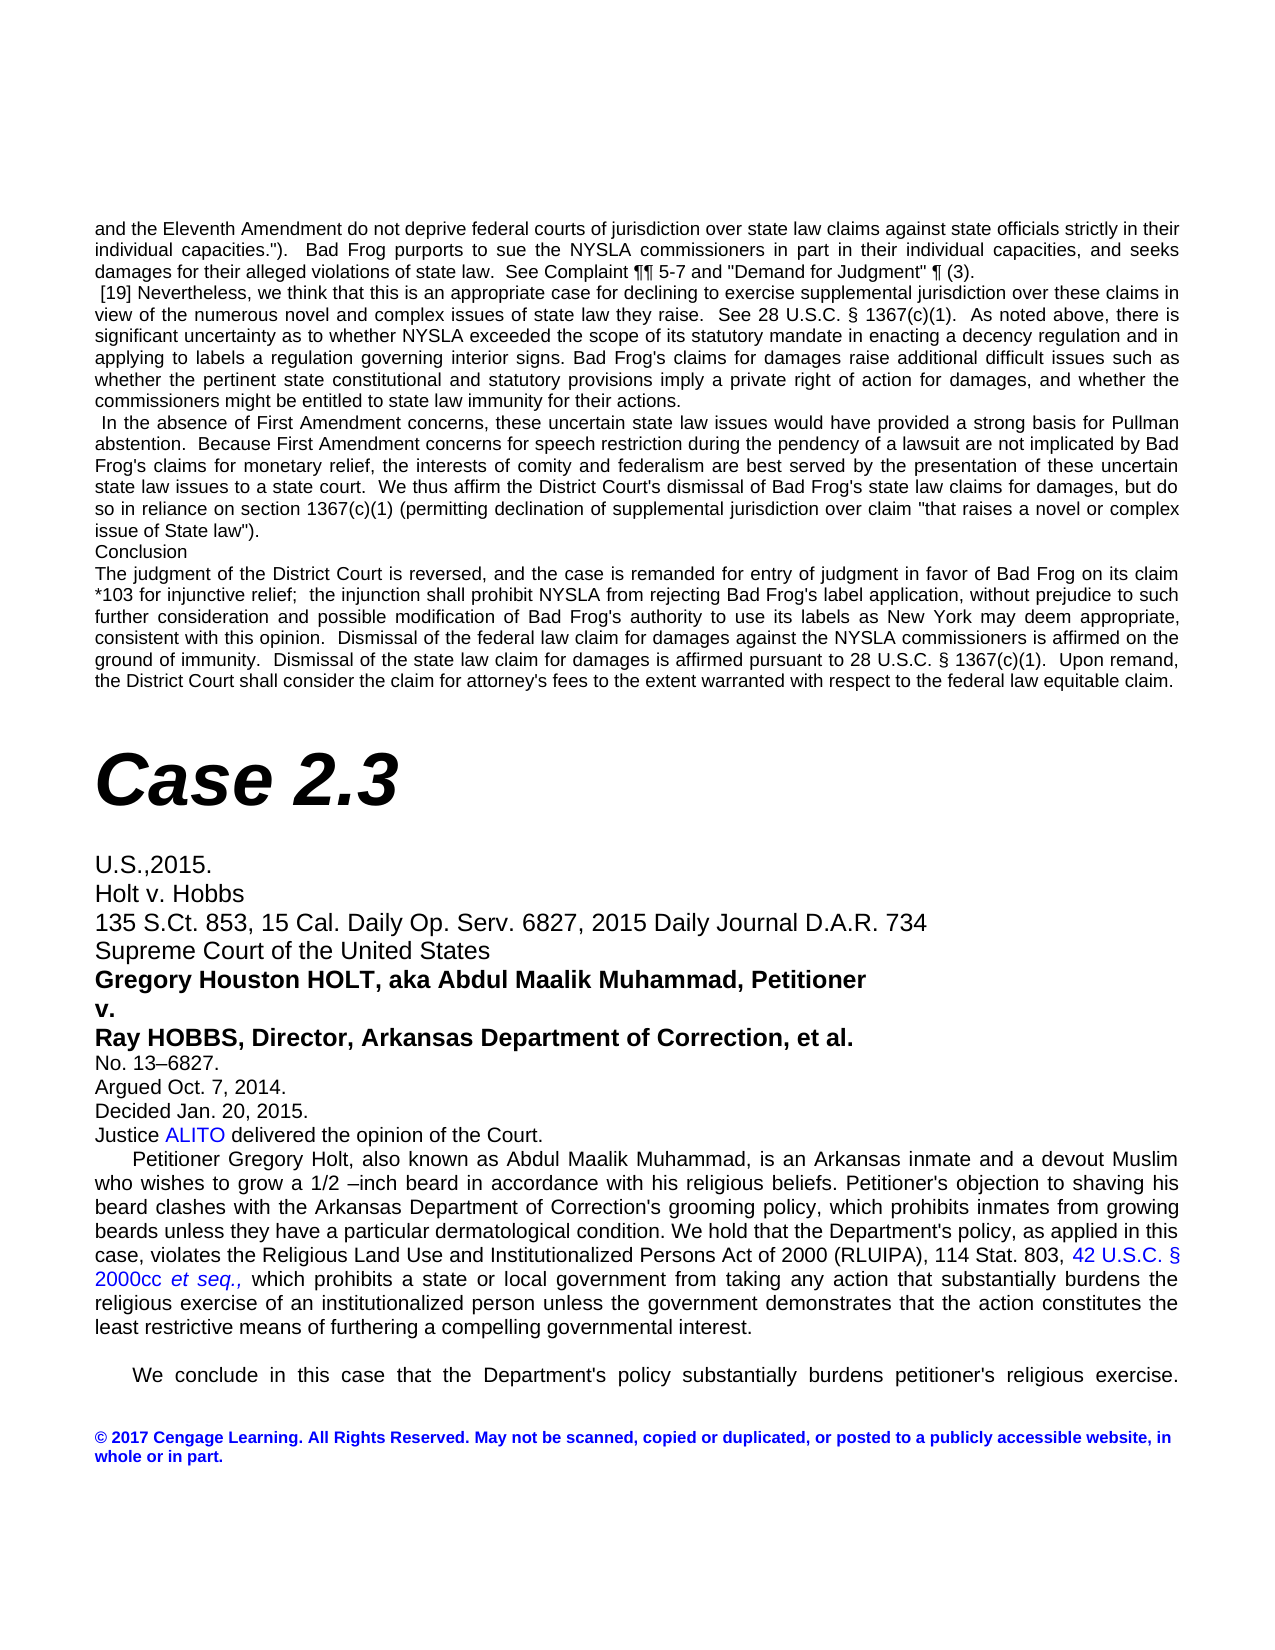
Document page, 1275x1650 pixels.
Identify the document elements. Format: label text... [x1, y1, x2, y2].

text Justice ALITO delivered the opinion of the Court. [94, 1123, 1181, 1147]
text Ray HOBBS, Director, Arkansas Department of Correction, et al. [94, 1022, 1181, 1051]
text v. [94, 994, 1181, 1022]
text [94, 1363, 1181, 1387]
text Gregory Houston HOLT, aka Abdul Maalik Muhammad, Petitioner [94, 965, 1181, 994]
text Petitioner Gregory Holt, also known as Abdul Maalik Muhammad, is an Arkansas inmate and a devout Muslim who wishes to grow a 1/2 –inch beard in accordance with his religious beliefs. Petitioner's objection to shaving his beard clashes with the Arkansas Department of Correction's grooming policy, which prohibits inmates from growing beards unless they have a particular dermatological condition. We hold that the Department's policy, as applied in this case, violates the Religious Land Use and Institutionalized Persons Act of 2000 (RLUIPA), 114 Stat. 803, 42 U.S.C. § 2000cc et seq., which prohibits a state or local government from taking any action that substantially burdens the religious exercise of an institutionalized person unless the government demonstrates that the action constitutes the least restrictive means of furthering a compelling governmental interest. [94, 1147, 1181, 1339]
text U.S.,2015. [94, 850, 1181, 879]
text Decided Jan. 20, 2015. [94, 1099, 1181, 1123]
text 135 S.Ct. 853, 15 Cal. Daily Op. Serv. 6827, 2015 Daily Journal D.A.R. 734 [94, 907, 1181, 936]
text Holt v. Hobbs [94, 879, 1181, 907]
text No. 13–6827. [94, 1051, 1181, 1075]
text Argued Oct. 7, 2014. [94, 1075, 1181, 1099]
text [19] Nevertheless, we think that this is an appropriate case for declining to exercise supplemental jurisdiction over these claims in view of the numerous novel and complex issues of state law they raise. See 28 U.S.C. § 1367(c)(1). As noted above, there is significant uncertainty as to whether NYSLA exceeded the scope of its statutory mandate in enacting a decency regulation and in applying to labels a regulation governing interior signs. Bad Frog's claims for damages raise additional difficult issues such as whether the pertinent state constitutional and statutory provisions imply a private right of action for damages, and whether the commissioners might be entitled to state law immunity for their actions. [94, 282, 1181, 412]
text Case 2.3 [94, 735, 1181, 821]
text Supreme Court of the United States [94, 936, 1181, 965]
text Conclusion [94, 541, 1181, 562]
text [94, 217, 1181, 282]
text In the absence of First Amendment concerns, these uncertain state law issues would have provided a strong basis for Pullman abstention. Because First Amendment concerns for speech restriction during the pendency of a lawsuit are not implicated by Bad Frog's claims for monetary relief, the interests of comity and federalism are best served by the presentation of these uncertain state law issues to a state court. We thus affirm the District Court's dismissal of Bad Frog's state law claims for damages, but do so in reliance on section 1367(c)(1) (permitting declination of supplemental jurisdiction over claim "that raises a novel or complex issue of State law"). [94, 412, 1181, 541]
text The judgment of the District Court is reversed, and the case is remanded for entry of judgment in favor of Bad Frog on its claim *103 for injunctive relief; the injunction shall prohibit NYSLA from rejecting Bad Frog's label application, without prejudice to such further consideration and possible modification of Bad Frog's authority to use its labels as New York may deem appropriate, consistent with this opinion. Dismissal of the federal law claim for damages against the NYSLA commissioners is affirmed on the ground of immunity. Dismissal of the state law claim for damages is affirmed pursuant to 28 U.S.C. § 1367(c)(1). Upon remand, the District Court shall consider the claim for attorney's fees to the extent warranted with respect to the federal law equitable claim. [94, 562, 1181, 692]
